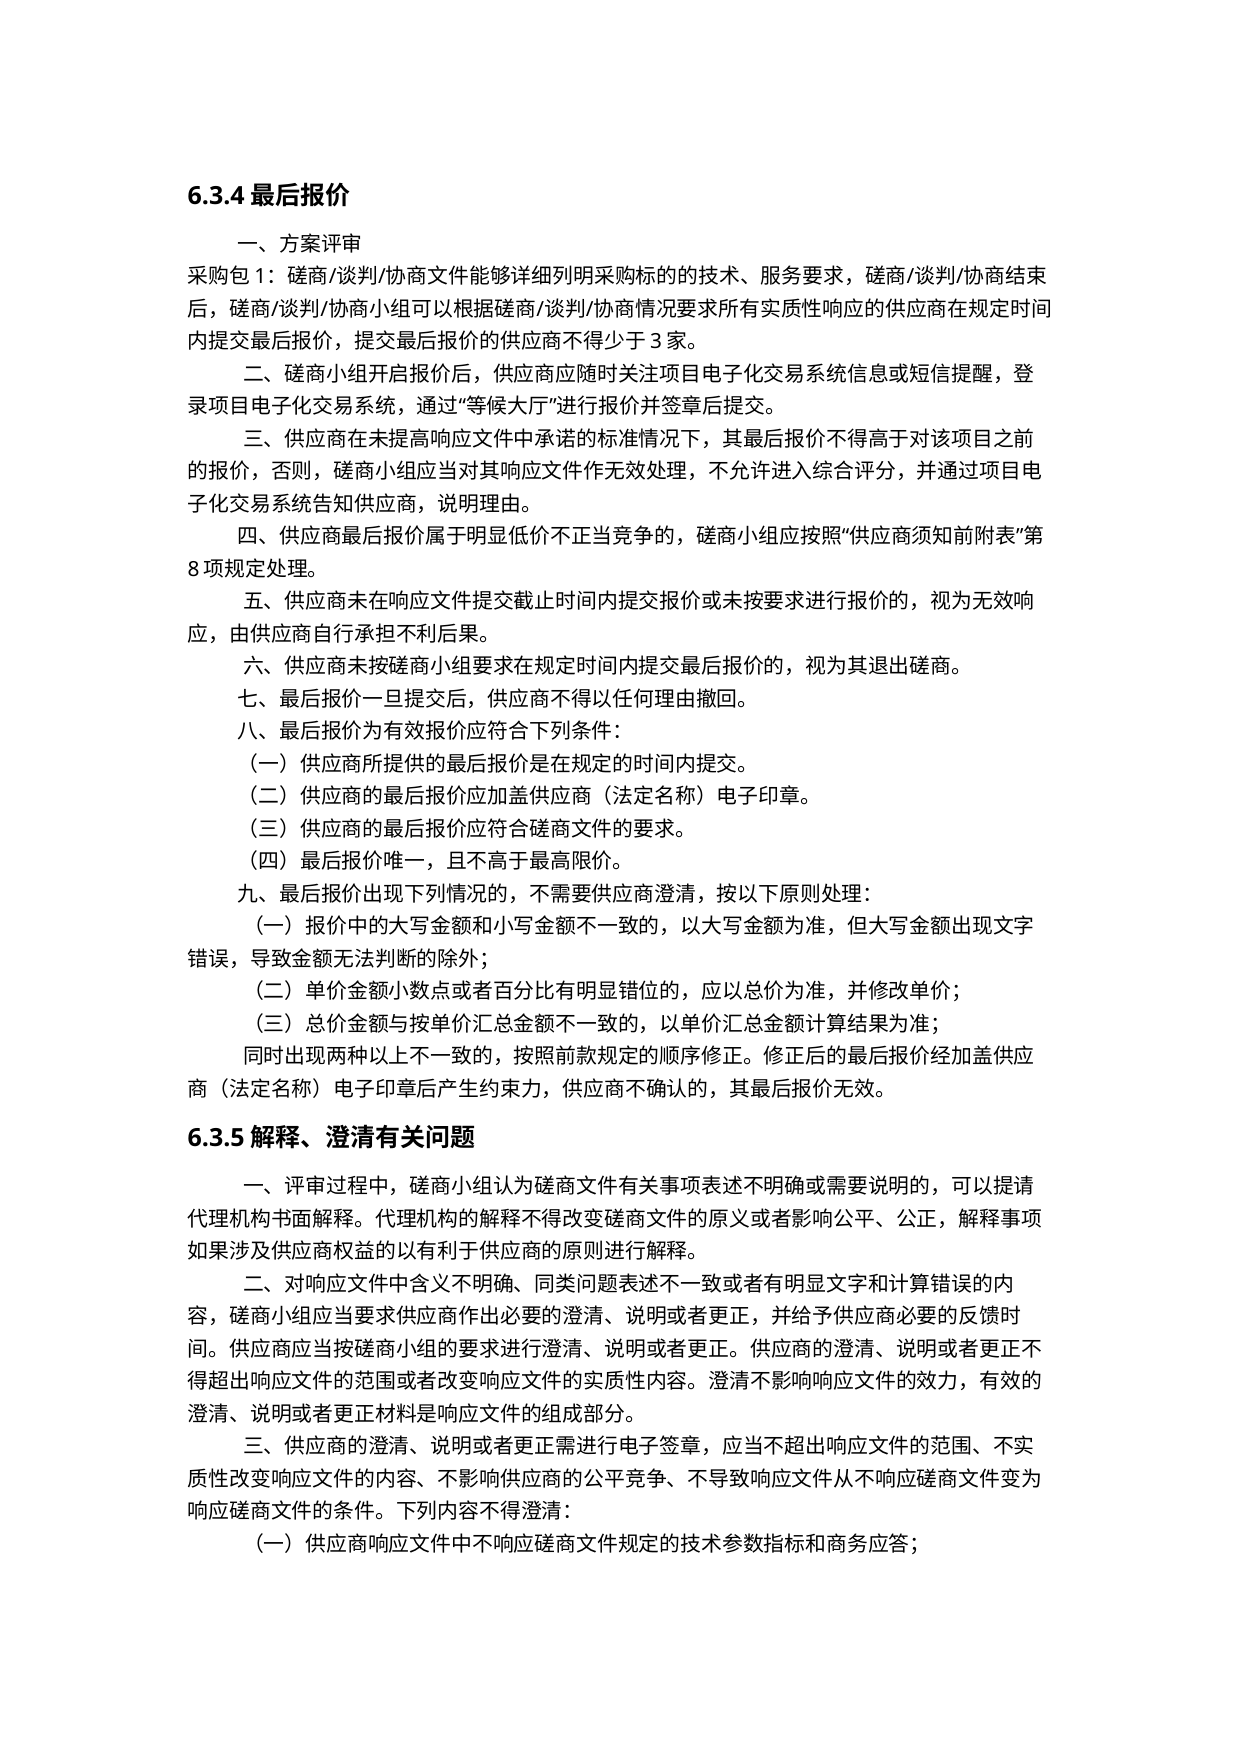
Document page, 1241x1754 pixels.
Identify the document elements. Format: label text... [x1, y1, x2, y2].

text （一）供应商响应文件中不响应磋商文件规定的技术参数指标和商务应答； [187, 1527, 1053, 1559]
text （二）供应商的最后报价应加盖供应商（法定名称）电子印章。 [187, 779, 1053, 812]
text 四、供应商最后报价属于明显低价不正当竞争的，磋商小组应按照“供应商须知前附表”第8项规定处理。 [187, 519, 1053, 584]
text 同时出现两种以上不一致的，按照前款规定的顺序修正。修正后的最后报价经加盖供应商（法定名称）电子印章后产生约束力，供应商不确认的，其最后报价无效。 [187, 1039, 1053, 1104]
text 采购包1：磋商/谈判/协商文件能够详细列明采购标的的技术、服务要求，磋商/谈判/协商结束后，磋商/谈判/协商小组可以根据磋商/谈判/协商情况要求所有实质性响应的供应商在规定时间内提交最后报价，提交最后报价的供应商不得少于3家。 [187, 259, 1053, 357]
text 五、供应商未在响应文件提交截止时间内提交报价或未按要求进行报价的，视为无效响应，由供应商自行承担不利后果。 [187, 584, 1053, 649]
text （一）供应商所提供的最后报价是在规定的时间内提交。 [187, 747, 1053, 779]
text 二、对响应文件中含义不明确、同类问题表述不一致或者有明显文字和计算错误的内容，磋商小组应当要求供应商作出必要的澄清、说明或者更正，并给予供应商必要的反馈时间。供应商应当按磋商小组的要求进行澄清、说明或者更正。供应商的澄清、说明或者更正不得超出响应文件的范围或者改变响应文件的实质性内容。澄清不影响响应文件的效力，有效的澄清、说明或者更正材料是响应文件的组成部分。 [187, 1267, 1053, 1429]
text （三）总价金额与按单价汇总金额不一致的，以单价汇总金额计算结果为准； [187, 1007, 1053, 1039]
text 七、最后报价一旦提交后，供应商不得以任何理由撤回。 [187, 682, 1053, 714]
text （三）供应商的最后报价应符合磋商文件的要求。 [187, 812, 1053, 844]
text 八、最后报价为有效报价应符合下列条件： [187, 714, 1053, 747]
text 一、评审过程中，磋商小组认为磋商文件有关事项表述不明确或需要说明的，可以提请代理机构书面解释。代理机构的解释不得改变磋商文件的原义或者影响公平、公正，解释事项如果涉及供应商权益的以有利于供应商的原则进行解释。 [187, 1169, 1053, 1267]
text 二、磋商小组开启报价后，供应商应随时关注项目电子化交易系统信息或短信提醒，登录项目电子化交易系统，通过“等候大厅”进行报价并签章后提交。 [187, 357, 1053, 422]
text （一）报价中的大写金额和小写金额不一致的，以大写金额为准，但大写金额出现文字错误，导致金额无法判断的除外； [187, 909, 1053, 974]
text 三、供应商在未提高响应文件中承诺的标准情况下，其最后报价不得高于对该项目之前的报价，否则，磋商小组应当对其响应文件作无效处理，不允许进入综合评分，并通过项目电子化交易系统告知供应商，说明理由。 [187, 422, 1053, 519]
text 6.3.5解释、澄清有关问题 [187, 1104, 1053, 1169]
text 九、最后报价出现下列情况的，不需要供应商澄清，按以下原则处理： [187, 877, 1053, 909]
text （二）单价金额小数点或者百分比有明显错位的，应以总价为准，并修改单价； [187, 974, 1053, 1007]
text （四）最后报价唯一，且不高于最高限价。 [187, 844, 1053, 877]
text 三、供应商的澄清、说明或者更正需进行电子签章，应当不超出响应文件的范围、不实质性改变响应文件的内容、不影响供应商的公平竞争、不导致响应文件从不响应磋商文件变为响应磋商文件的条件。下列内容不得澄清： [187, 1429, 1053, 1527]
text 六、供应商未按磋商小组要求在规定时间内提交最后报价的，视为其退出磋商。 [187, 649, 1053, 682]
text 一、方案评审 [187, 227, 1053, 259]
text 6.3.4最后报价 [187, 162, 1053, 227]
